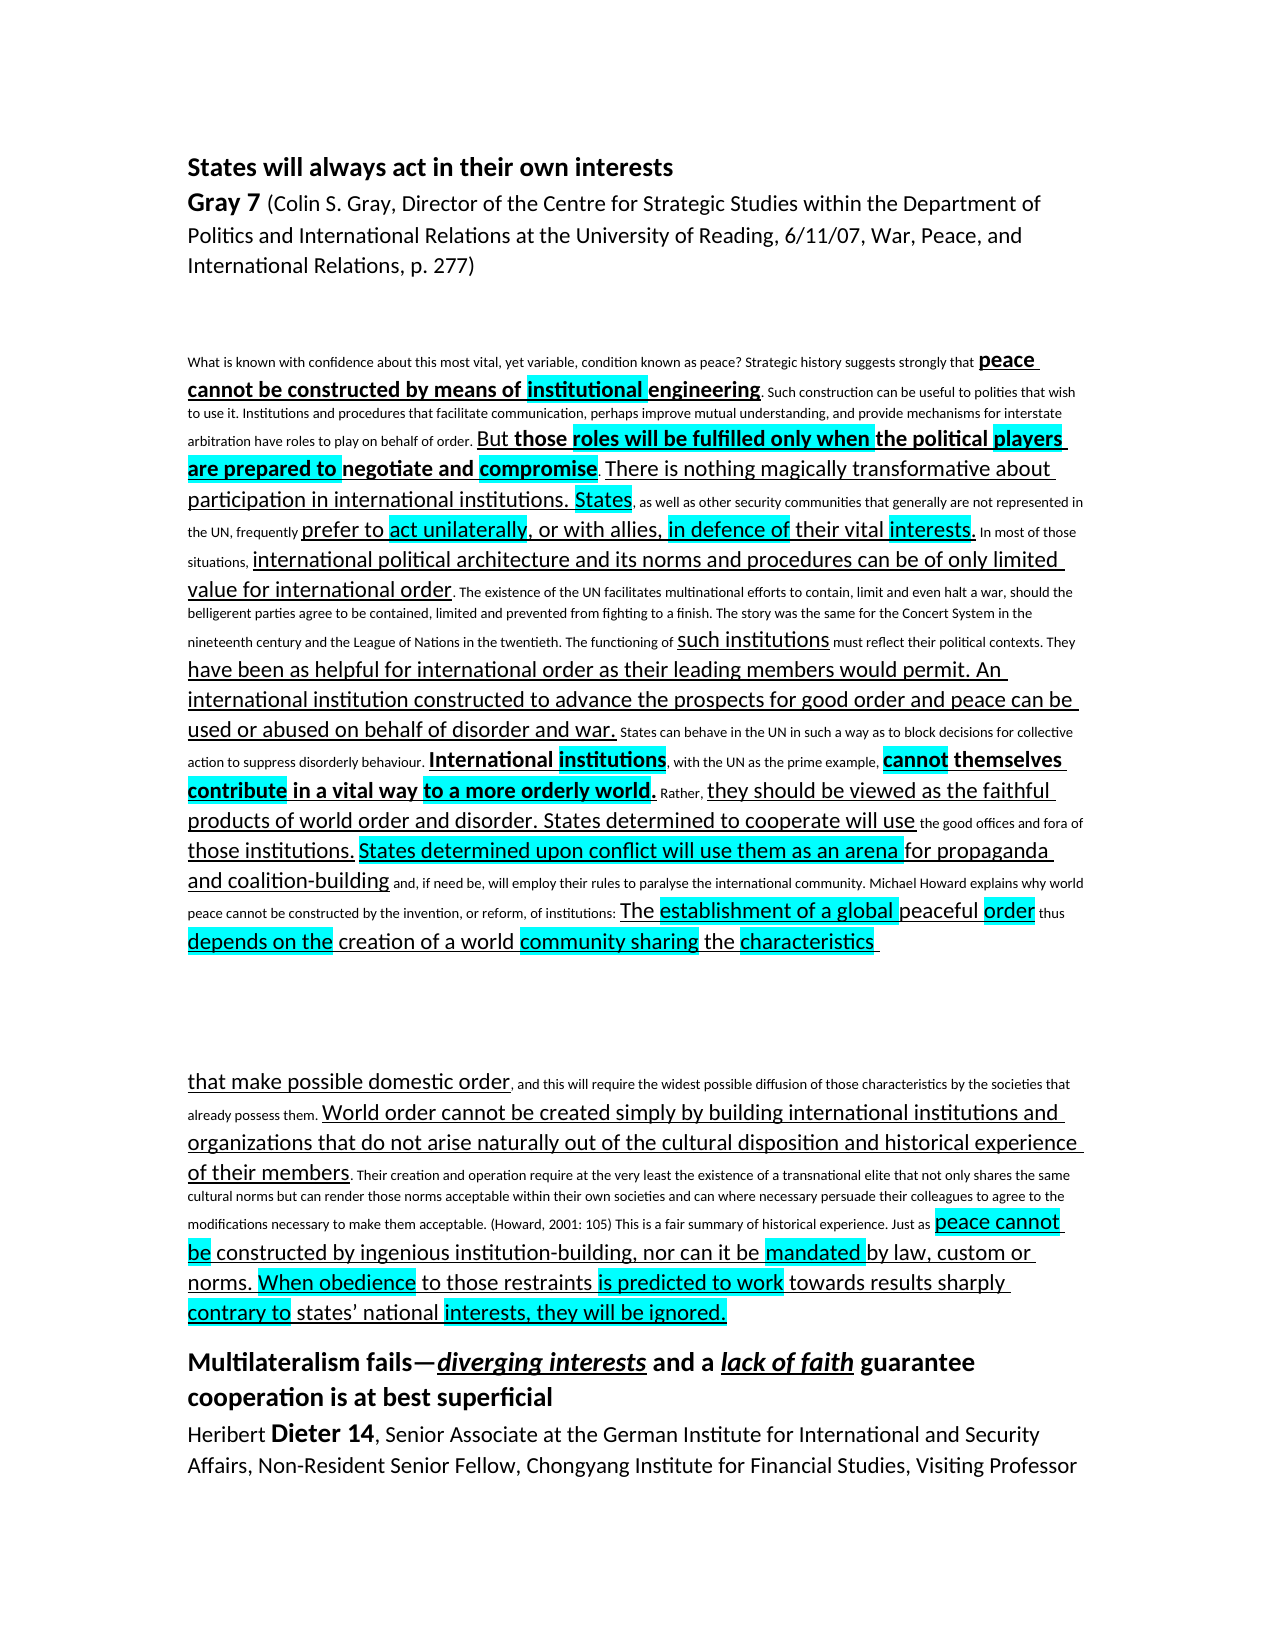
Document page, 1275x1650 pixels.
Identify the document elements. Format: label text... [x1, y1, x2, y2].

text Gray 7 (Colin S. Gray, Director of the Centre for Strategic Studies within the Department of Politics and International Relations at the University of Reading, 6/11/07, War, Peace, and International Relations, p. 277) [187, 186, 1087, 279]
text that make possible domestic order, and this will require the widest possible diffusion of those characteristics by the societies that already possess them. World order cannot be created simply by building international institutions and organizations that do not arise naturally out of the cultural disposition and historical experience of their members. Their creation and operation require at the very least the existence of a transnational elite that not only shares the same cultural norms but can render those norms acceptable within their own societies and can where necessary persuade their colleagues to agree to the modifications necessary to make them acceptable. (Howard, 2001: 105) This is a fair summary of historical experience. Just as peace cannot be constructed by ingenious institution-building, nor can it be mandated by law, custom or norms. When obedience to those restraints is predicted to work towards results sharply contrary to states’ national interests, they will be ignored. [187, 1067, 1087, 1326]
subtitle Multilateralism fails—diverging interests and a lack of faith guarantee cooperation is at best superficial [187, 1345, 1087, 1414]
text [187, 1416, 1087, 1479]
text What is known with confidence about this most vital, yet variable, condition known as peace? Strategic history suggests strongly that peace cannot be constructed by means of institutional engineering. Such construction can be useful to polities that wish to use it. Institutions and procedures that facilitate communication, perhaps improve mutual understanding, and provide mechanisms for interstate arbitration have roles to play on behalf of order. But those roles will be fulfilled only when the political players are prepared to negotiate and compromise. There is nothing magically transformative about participation in international institutions. States, as well as other security communities that generally are not represented in the UN, frequently prefer to act unilaterally, or with allies, in defence of their vital interests. In most of those situations, international political architecture and its norms and procedures can be of only limited value for international order. The existence of the UN facilitates multinational efforts to contain, limit and even halt a war, should the belligerent parties agree to be contained, limited and prevented from fighting to a finish. The story was the same for the Concert System in the nineteenth century and the League of Nations in the twentieth. The functioning of such institutions must reflect their political contexts. They have been as helpful for international order as their leading members would permit. An international institution constructed to advance the prospects for good order and peace can be used or abused on behalf of disorder and war. States can behave in the UN in such a way as to block decisions for collective action to suppress disorderly behaviour. International institutions, with the UN as the prime example, cannot themselves contribute in a vital way to a more orderly world. Rather, they should be viewed as the faithful products of world order and disorder. States determined to cooperate will use the good offices and fora of those institutions. States determined upon conflict will use them as an arena for propaganda and coalition-building and, if need be, will employ their rules to paralyse the international community. Michael Howard explains why world peace cannot be constructed by the invention, or reform, of institutions: The establishment of a global peaceful order thus depends on the creation of a world community sharing the characteristics [187, 345, 1087, 955]
subtitle States will always act in their own interests [187, 150, 1087, 183]
